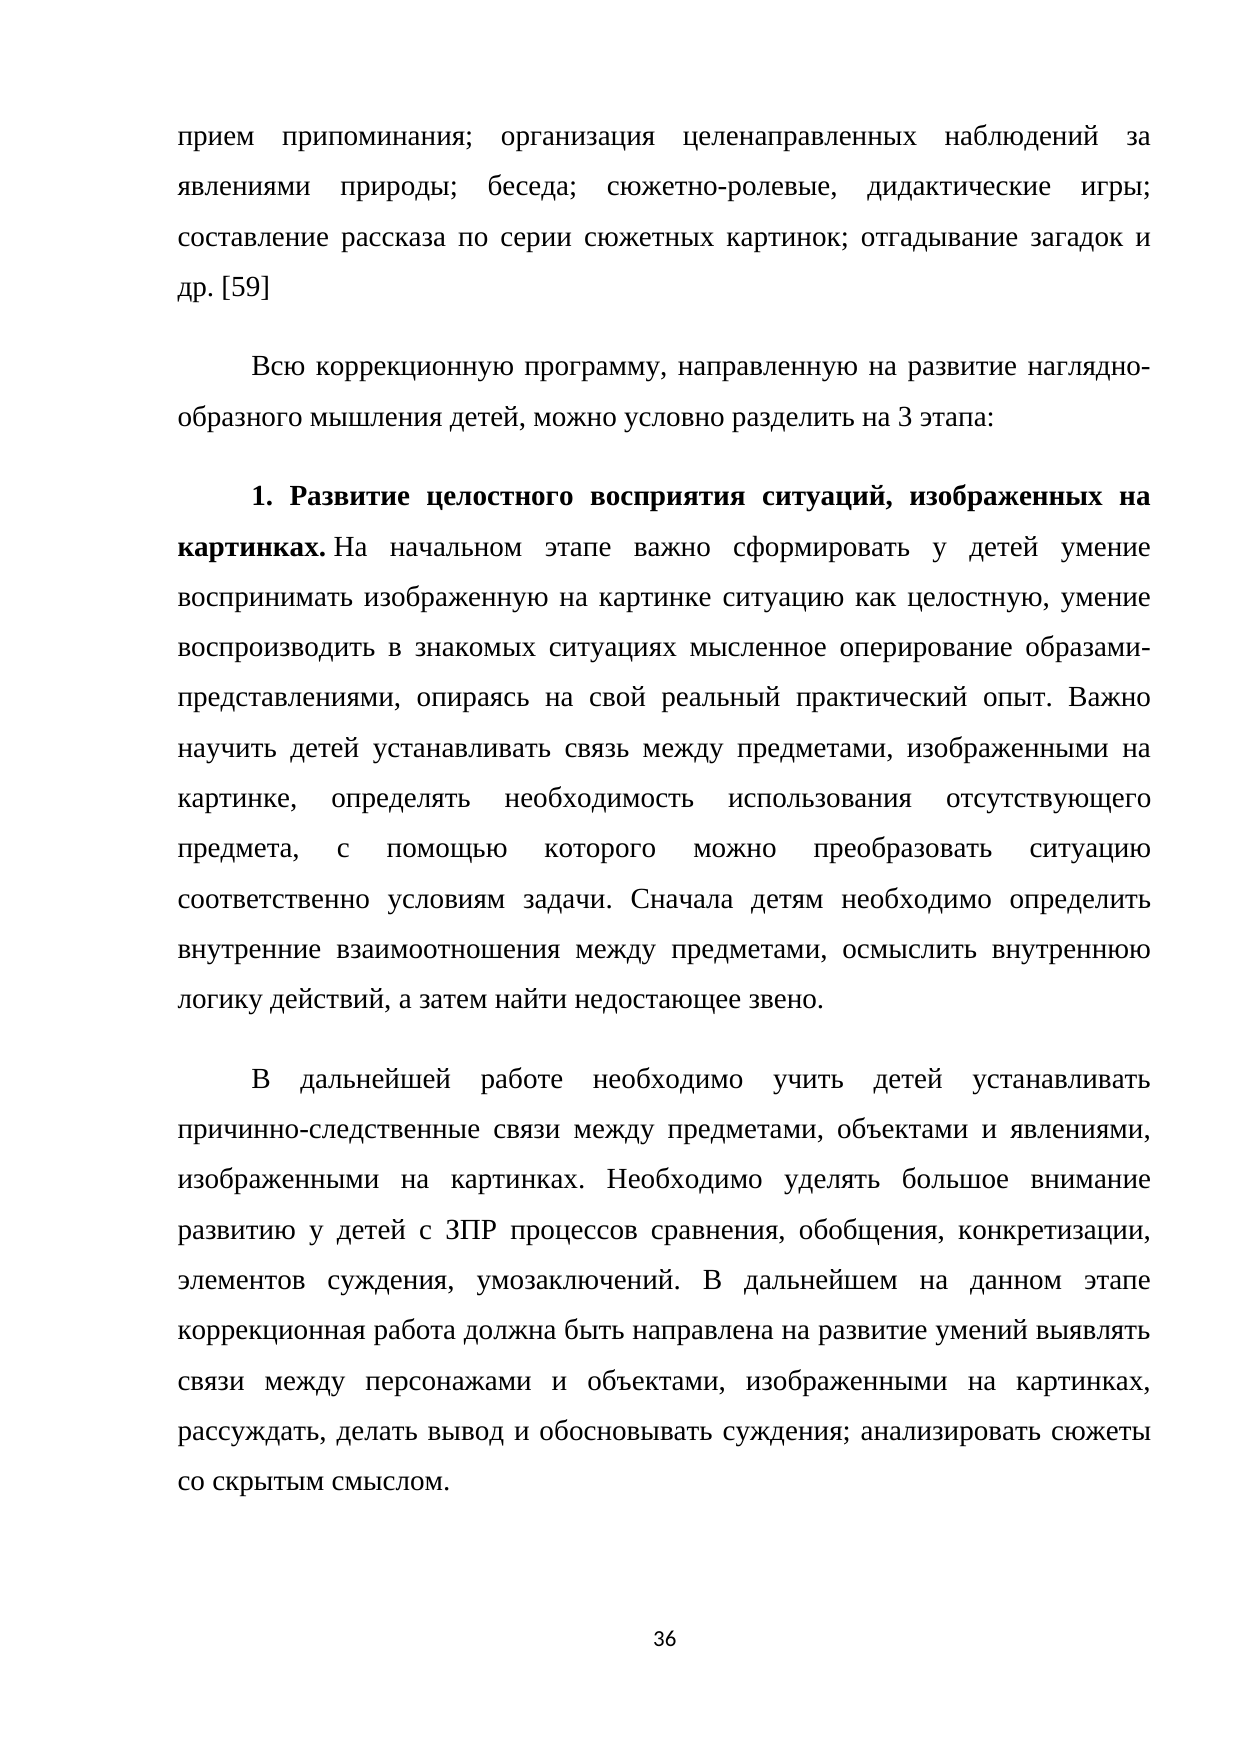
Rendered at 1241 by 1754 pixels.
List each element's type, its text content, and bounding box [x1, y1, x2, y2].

text Всю коррекционную программу, направленную на развитие наглядно-образного мышления детей, можно условно разделить на 3 этапа: [177, 348, 1152, 432]
text 1. Развитие целостного восприятия ситуаций, изображенных на картинках. На начальном этапе важно сформировать у детей умение воспринимать изображенную на картинке ситуацию как целостную, умение воспроизводить в знакомых ситуациях мысленное оперирование образами-представлениями, опираясь на свой реальный практический опыт. Важно научить детей устанавливать связь между предметами, изображенными на картинке, определять необходимость использования отсутствующего предмета, с помощью которого можно преобразовать ситуацию соответственно условиям задачи. Сначала детям необходимо определить внутренние взаимоотношения между предметами, осмыслить внутреннюю логику действий, а затем найти недостающее звено. [177, 478, 1152, 1015]
text В дальнейшей работе необходимо учить детей устанавливать причинно-следственные связи между предметами, объектами и явлениями, изображенными на картинках. Необходимо уделять большое внимание развитию у детей с ЗПР процессов сравнения, обобщения, конкретизации, элементов суждения, умозаключений. В дальнейшем на данном этапе коррекционная работа должна быть направлена на развитие умений выявлять связи между персонажами и объектами, изображенными на картинках, рассуждать, делать вывод и обосновывать суждения; анализировать сюжеты со скрытым смыслом. [177, 1061, 1152, 1497]
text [177, 118, 1152, 303]
